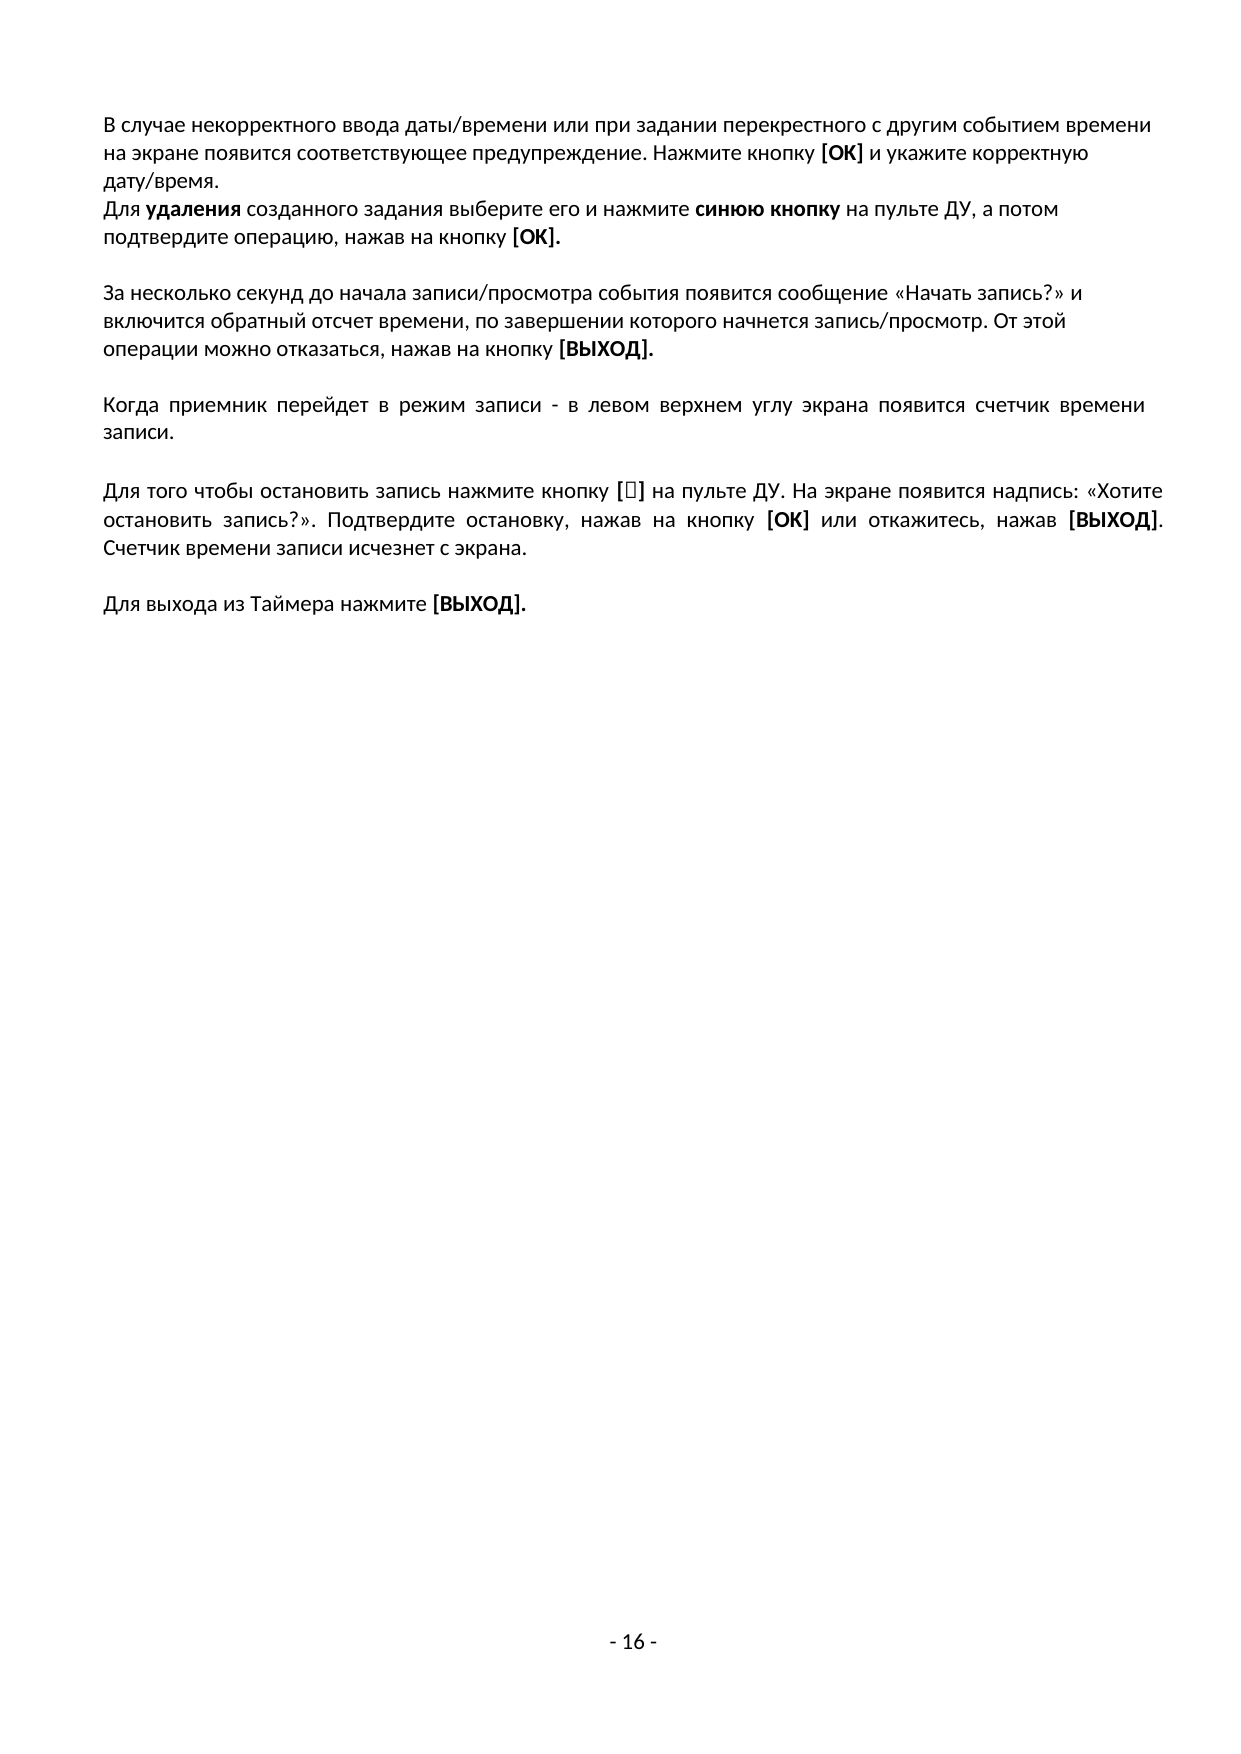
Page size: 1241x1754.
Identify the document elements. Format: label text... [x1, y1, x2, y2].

text Для того чтобы остановить запись нажмите кнопку [] на пульте ДУ. На экране появится надпись: «Хотите остановить запись?». Подтвердите остановку, нажав на кнопку [OK] или откажитесь, нажав [ВЫХОД]. Счетчик времени записи исчезнет с экрана. [103, 474, 1164, 561]
text За несколько секунд до начала записи/просмотра события появится сообщение «Начать запись?» и включится обратный отсчет времени, по завершении которого начнется запись/просмотр. От этой операции можно отказаться, нажав на кнопку [ВЫХОД]. [103, 278, 1141, 362]
text Для удаления созданного задания выберите его и нажмите синюю кнопку на пульте ДУ, а потом подтвердите операцию, нажав на кнопку [OK]. [103, 194, 1163, 251]
text Когда приемник перейдет в режим записи - в левом верхнем углу экрана появится счетчик времени записи. [103, 391, 1163, 446]
text В случае некорректного ввода даты/времени или при задании перекрестного с другим событием времени на экране появится соответствующее предупреждение. Нажмите кнопку [OK] и укажите корректную дату/время. [103, 110, 1163, 194]
text Для выхода из Таймера нажмите [ВЫХОД]. [103, 589, 1192, 617]
